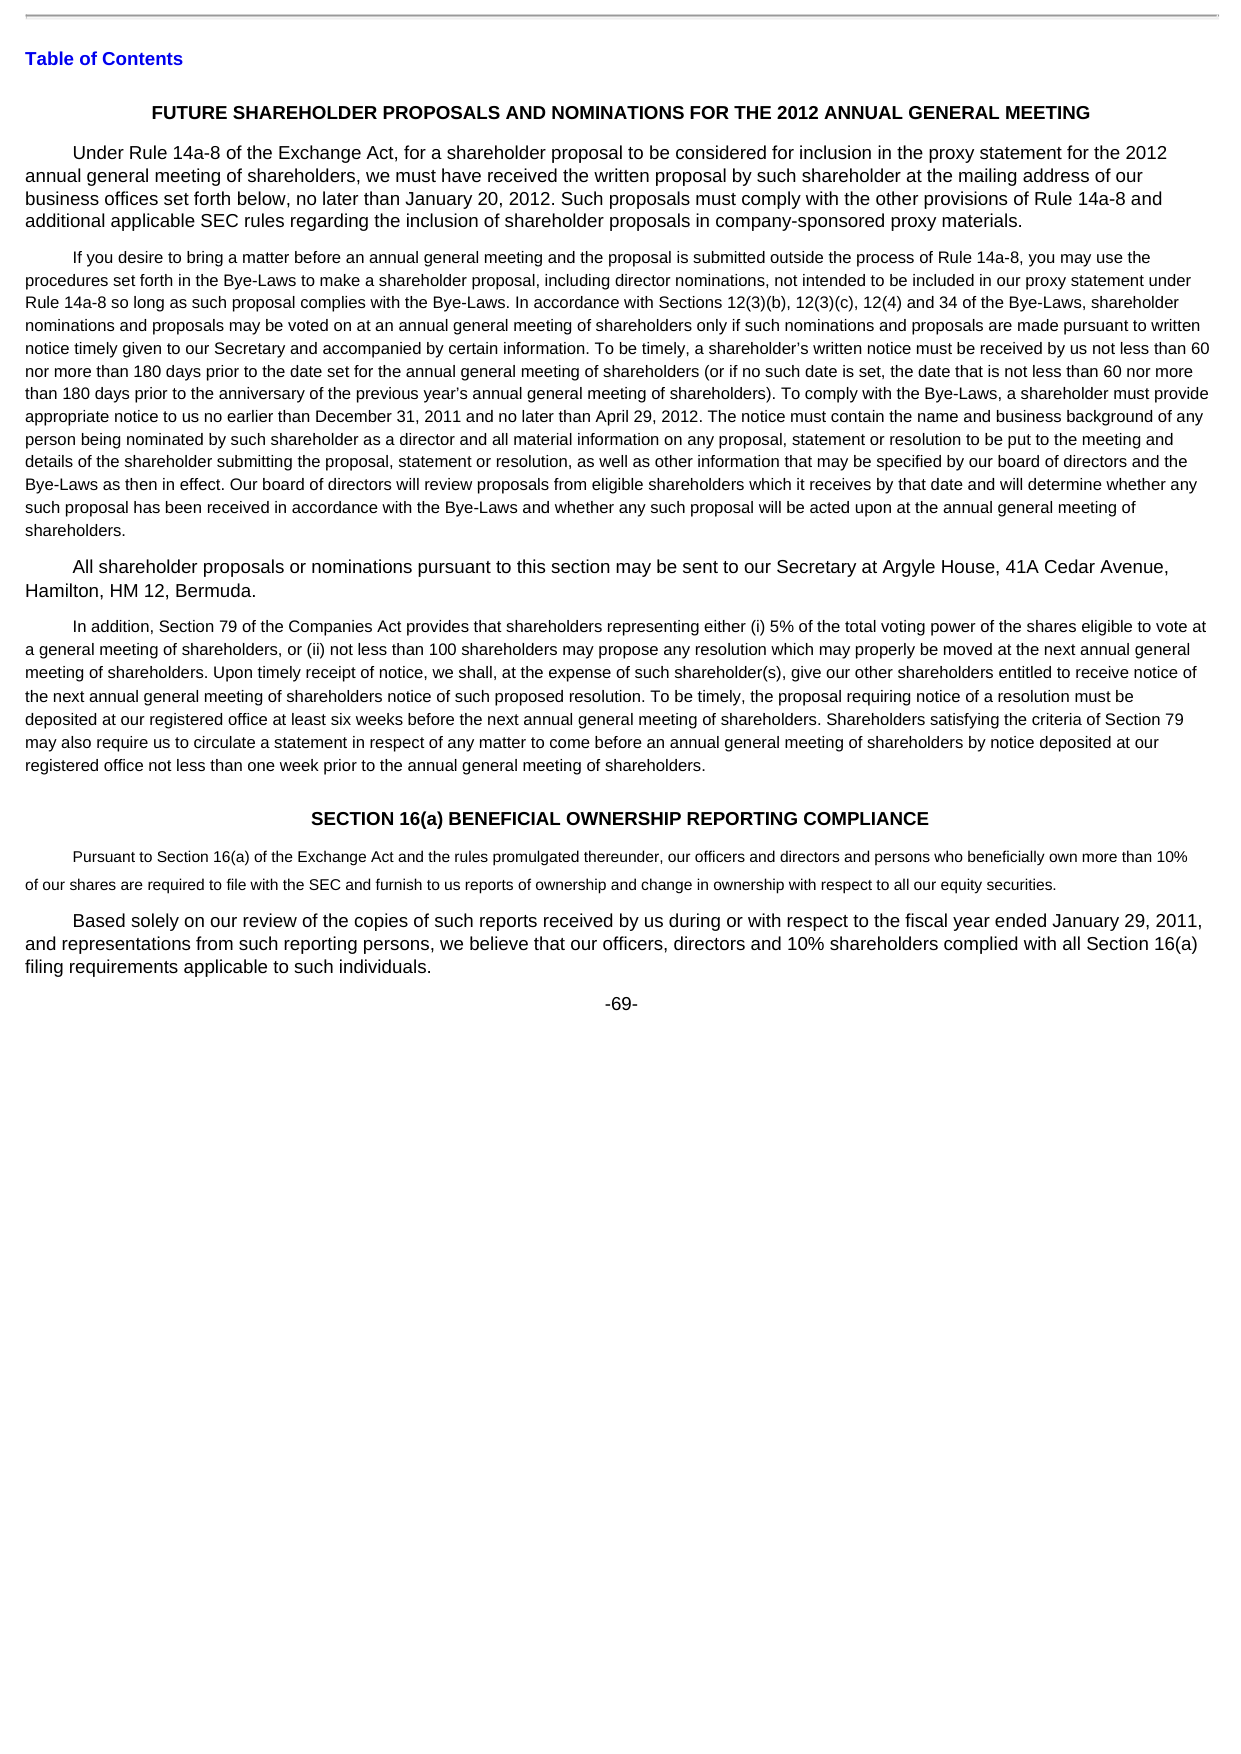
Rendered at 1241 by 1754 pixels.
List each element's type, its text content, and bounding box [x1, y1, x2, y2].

text -69- [25, 992, 1217, 1014]
text In addition, Section 79 of the Companies Act provides that shareholders representing either (i) 5% of the total voting power of the shares eligible to vote at a general meeting of shareholders, or (ii) not less than 100 shareholders may propose any resolution which may properly be moved at the next annual general meeting of shareholders. Upon timely receipt of notice, we shall, at the expense of such shareholder(s), give our other shareholders entitled to receive notice of the next annual general meeting of shareholders notice of such proposed resolution. To be timely, the proposal requiring notice of a resolution must be deposited at our registered office at least six weeks before the next annual general meeting of shareholders. Shareholders satisfying the criteria of Section 79 may also require us to circulate a statement in respect of any matter to come before an annual general meeting of shareholders by notice deposited at our registered office not less than one week prior to the annual general meeting of shareholders. [25, 617, 1209, 775]
text Pursuant to Section 16(a) of the Exchange Act and the rules promulgated thereunder, our officers and directors and persons who beneficially own more than 10% of our shares are required to file with the SEC and furnish to us reports of ownership and change in ownership with respect to all our equity securities. [25, 847, 1201, 893]
text FUTURE SHAREHOLDER PROPOSALS AND NOMINATIONS FOR THE 2012 ANNUAL GENERAL MEETING [25, 102, 1217, 123]
text Based solely on our review of the copies of such reports received by us during or with respect to the fiscal year ended January 29, 2011, and representations from such reporting persons, we believe that our officers, directors and 10% shareholders complied with all Section 16(a) filing requirements applicable to such individuals. [25, 909, 1215, 977]
text All shareholder proposals or nominations pursuant to this section may be sent to our Secretary at Argyle House, 41A Cedar Avenue, Hamilton, HM 12, Bermuda. [25, 556, 1182, 601]
picture [23, 14, 1220, 21]
text Under Rule 14a-8 of the Exchange Act, for a shareholder proposal to be considered for inclusion in the proxy statement for the 2012 annual general meeting of shareholders, we must have received the written proposal by such shareholder at the mailing address of our business offices set forth below, no later than January 20, 2012. Such proposals must comply with the other provisions of Rule 14a-8 and additional applicable SEC rules regarding the inclusion of shareholder proposals in company-sponsored proxy materials. [25, 142, 1192, 232]
text SECTION 16(a) BENEFICIAL OWNERSHIP REPORTING COMPLIANCE [25, 807, 1215, 829]
text If you desire to bring a matter before an annual general meeting and the proposal is submitted outside the process of Rule 14a-8, you may use the procedures set forth in the Bye-Laws to make a shareholder proposal, including director nominations, not intended to be included in our proxy statement under Rule 14a-8 so long as such proposal complies with the Bye-Laws. In accordance with Sections 12(3)(b), 12(3)(c), 12(4) and 34 of the Bye-Laws, shareholder nominations and proposals may be voted on at an annual general meeting of shareholders only if such nominations and proposals are made pursuant to written notice timely given to our Secretary and accompanied by certain information. To be timely, a shareholder’s written notice must be received by us not less than 60 nor more than 180 days prior to the date set for the annual general meeting of shareholders (or if no such date is set, the date that is not less than 60 nor more than 180 days prior to the anniversary of the previous year’s annual general meeting of shareholders). To comply with the Bye-Laws, a shareholder must provide appropriate notice to us no earlier than December 31, 2011 and no later than April 29, 2012. The notice must contain the name and business background of any person being nominated by such shareholder as a director and all material information on any proposal, statement or resolution to be put to the meeting and details of the shareholder submitting the proposal, statement or resolution, as well as other information that may be specified by our board of directors and the Bye-Laws as then in effect. Our board of directors will review proposals from eligible shareholders which it receives by that date and will determine whether any such proposal has been received in accordance with the Bye-Laws and whether any such proposal will be acted upon at the annual general meeting of shareholders. [25, 248, 1211, 539]
text Table of Contents [25, 48, 1215, 69]
